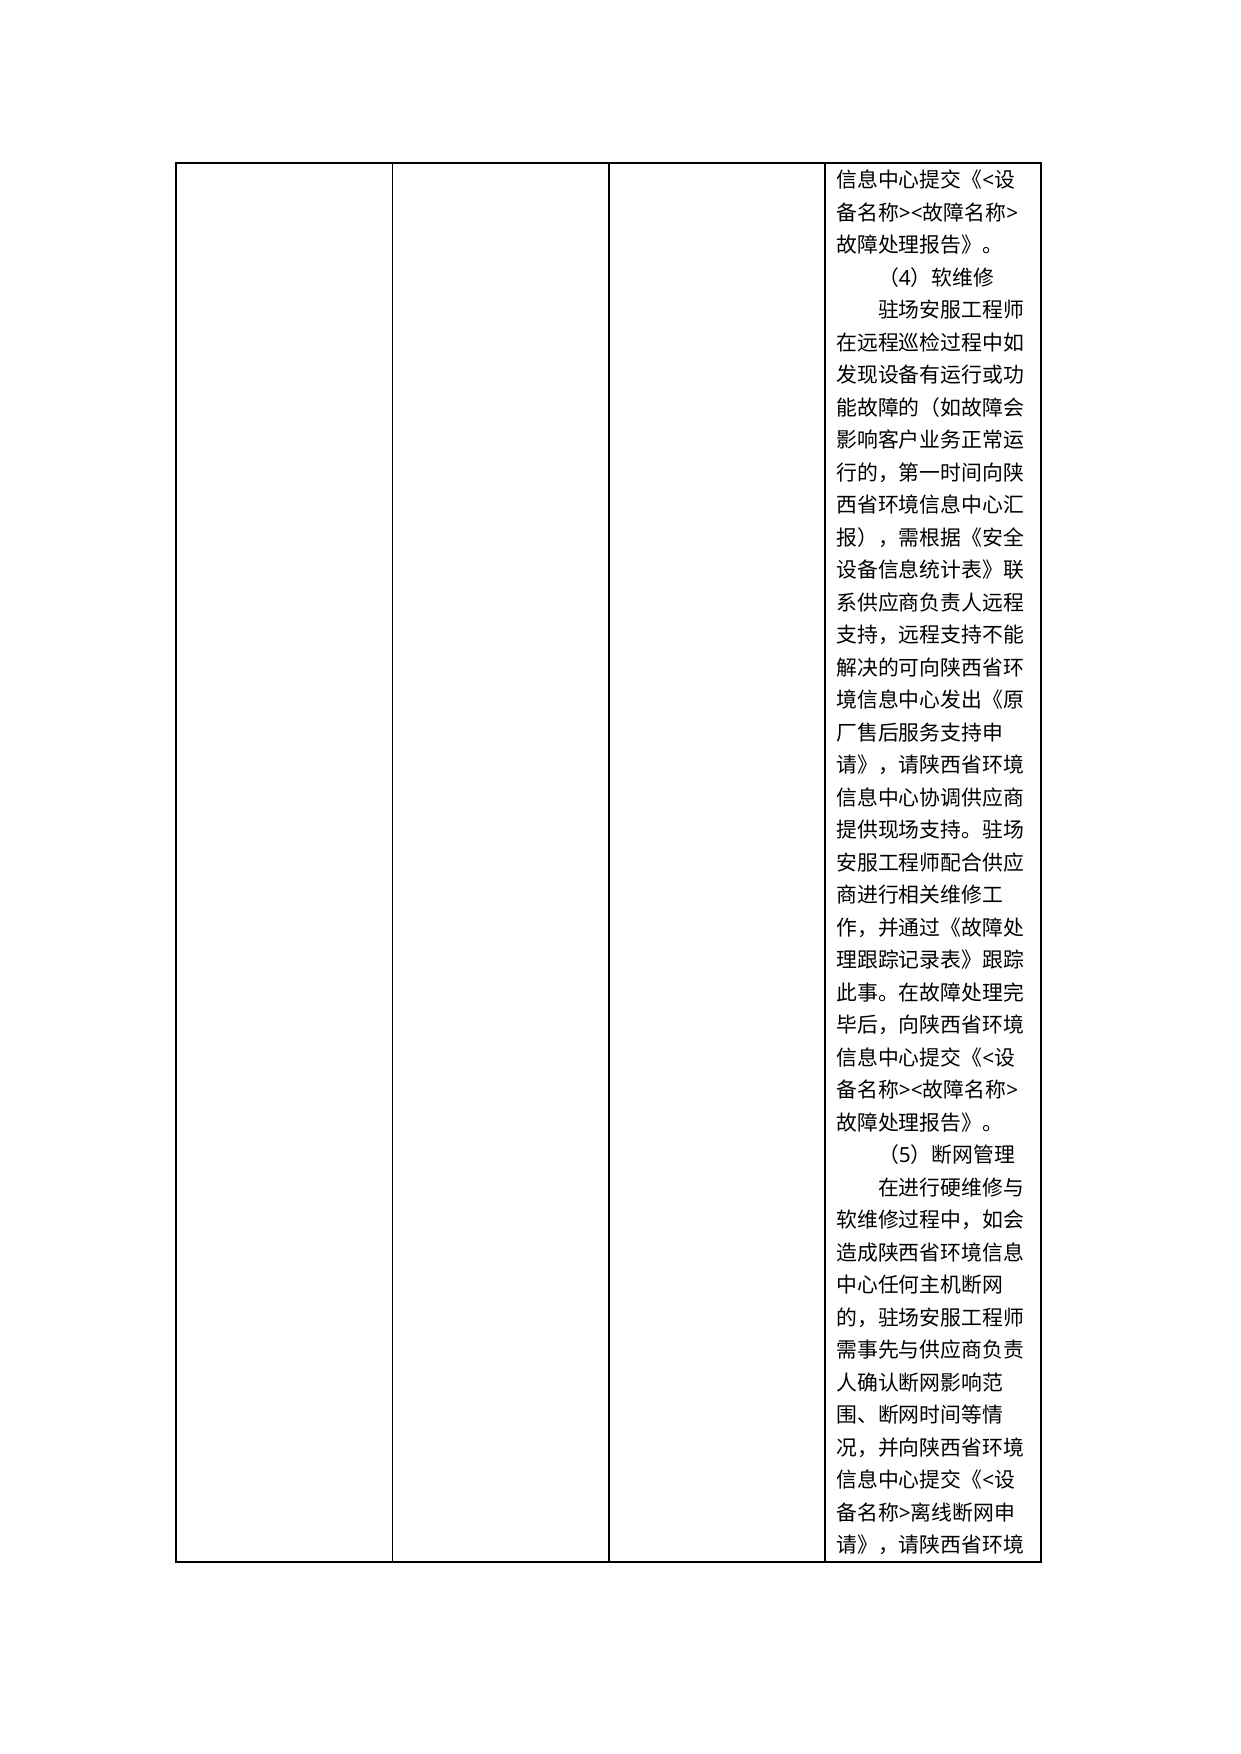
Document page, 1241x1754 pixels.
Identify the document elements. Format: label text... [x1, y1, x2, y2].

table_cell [826, 164, 1040, 1561]
table_cell 1 [393, 164, 608, 1561]
table_cell [177, 164, 392, 1561]
table_cell [610, 164, 824, 1561]
